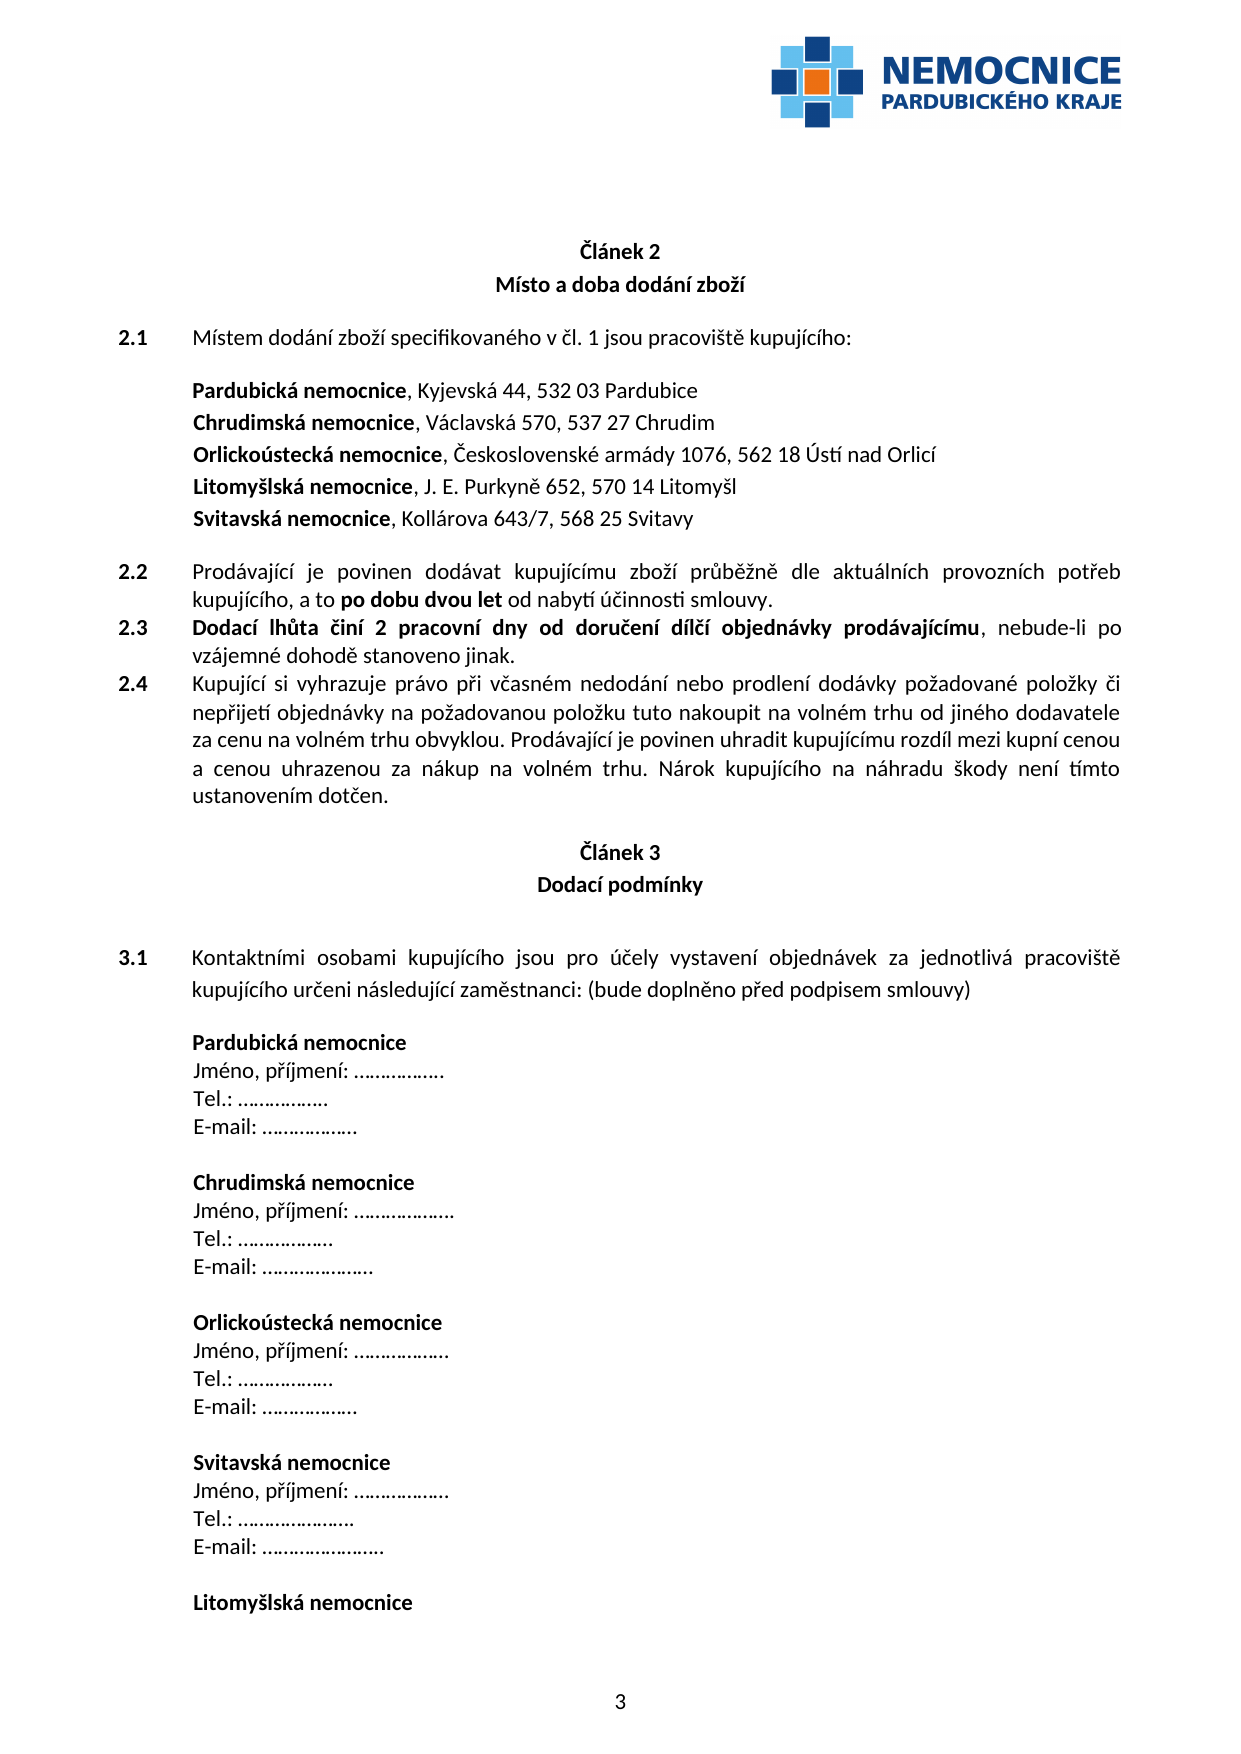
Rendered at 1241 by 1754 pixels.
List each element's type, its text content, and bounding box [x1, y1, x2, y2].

text Svitavská nemocnice [118, 1448, 1122, 1476]
text E-mail: ……………… [118, 1112, 1122, 1140]
list Orlickoústecká nemocnice, Československé armády 1076, 562 18 Ústí nad Orlicí [193, 440, 1122, 468]
text 2.4 Kupující si vyhrazuje právo při včasném nedodání nebo prodlení dodávky požadované položky či nepřijetí objednávky na požadovanou položku tuto nakoupit na volném trhu od jiného dodavatele za cenu na volném trhu obvyklou. Prodávající je povinen uhradit kupujícímu rozdíl mezi kupní cenou a cenou uhrazenou za nákup na volném trhu. Nárok kupujícího na náhradu škody není tímto ustanovením dotčen. [118, 669, 1122, 810]
text Článek 2 [118, 237, 1122, 266]
text Místo a doba dodání zboží [118, 270, 1122, 298]
text 2.1 Místem dodání zboží specifikovaného v čl. 1 jsou pracoviště kupujícího: [118, 323, 1122, 351]
text Chrudimská nemocnice [118, 1168, 1122, 1196]
text Dodací podmínky [118, 870, 1122, 898]
text Orlickoústecká nemocnice [118, 1308, 1122, 1336]
text 2.3 Dodací lhůta činí 2 pracovní dny od doručení dílčí objednávky prodávajícímu, nebude-li po vzájemné dohodě stanoveno jinak. [118, 613, 1122, 669]
list Litomyšlská nemocnice, J. E. Purkyně 652, 570 14 Litomyšl [193, 472, 1122, 500]
text Litomyšlská nemocnice [118, 1588, 1122, 1616]
text Tel.: ……………… [118, 1224, 1122, 1252]
text Jméno, příjmení: ……………… [118, 1336, 1122, 1364]
text Tel.: ……………… [118, 1364, 1122, 1392]
text Pardubická nemocnice [118, 1028, 1122, 1056]
text Tel.: …………….. [118, 1084, 1122, 1112]
text Pardubická nemocnice, Kyjevská 44, 532 03 Pardubice [192, 376, 1122, 404]
text E-mail: ……………… [118, 1392, 1122, 1420]
text Jméno, příjmení: ………………. [118, 1196, 1122, 1224]
text 2.2 Prodávající je povinen dodávat kupujícímu zboží průběžně dle aktuálních provozních potřeb kupujícího, a to po dobu dvou let od nabytí účinnosti smlouvy. [118, 557, 1122, 613]
text Článek 3 [118, 838, 1122, 866]
list Svitavská nemocnice, Kollárova 643/7, 568 25 Svitavy [193, 504, 1122, 532]
text 3.1 Kontaktními osobami kupujícího jsou pro účely vystavení objednávek za jednotlivá pracoviště kupujícího určeni následující zaměstnanci: (bude doplněno před podpisem smlouvy) [118, 943, 1122, 1003]
text E-mail: ………………… [118, 1252, 1122, 1280]
picture [770, 35, 1122, 129]
text Tel.: …………………. [118, 1504, 1122, 1532]
text Jméno, příjmení: ……………… [118, 1476, 1122, 1504]
text Jméno, příjmení: …………….. [118, 1056, 1122, 1084]
list Chrudimská nemocnice, Václavská 570, 537 27 Chrudim [193, 408, 1122, 436]
text E-mail: ………………….. [118, 1532, 1122, 1560]
